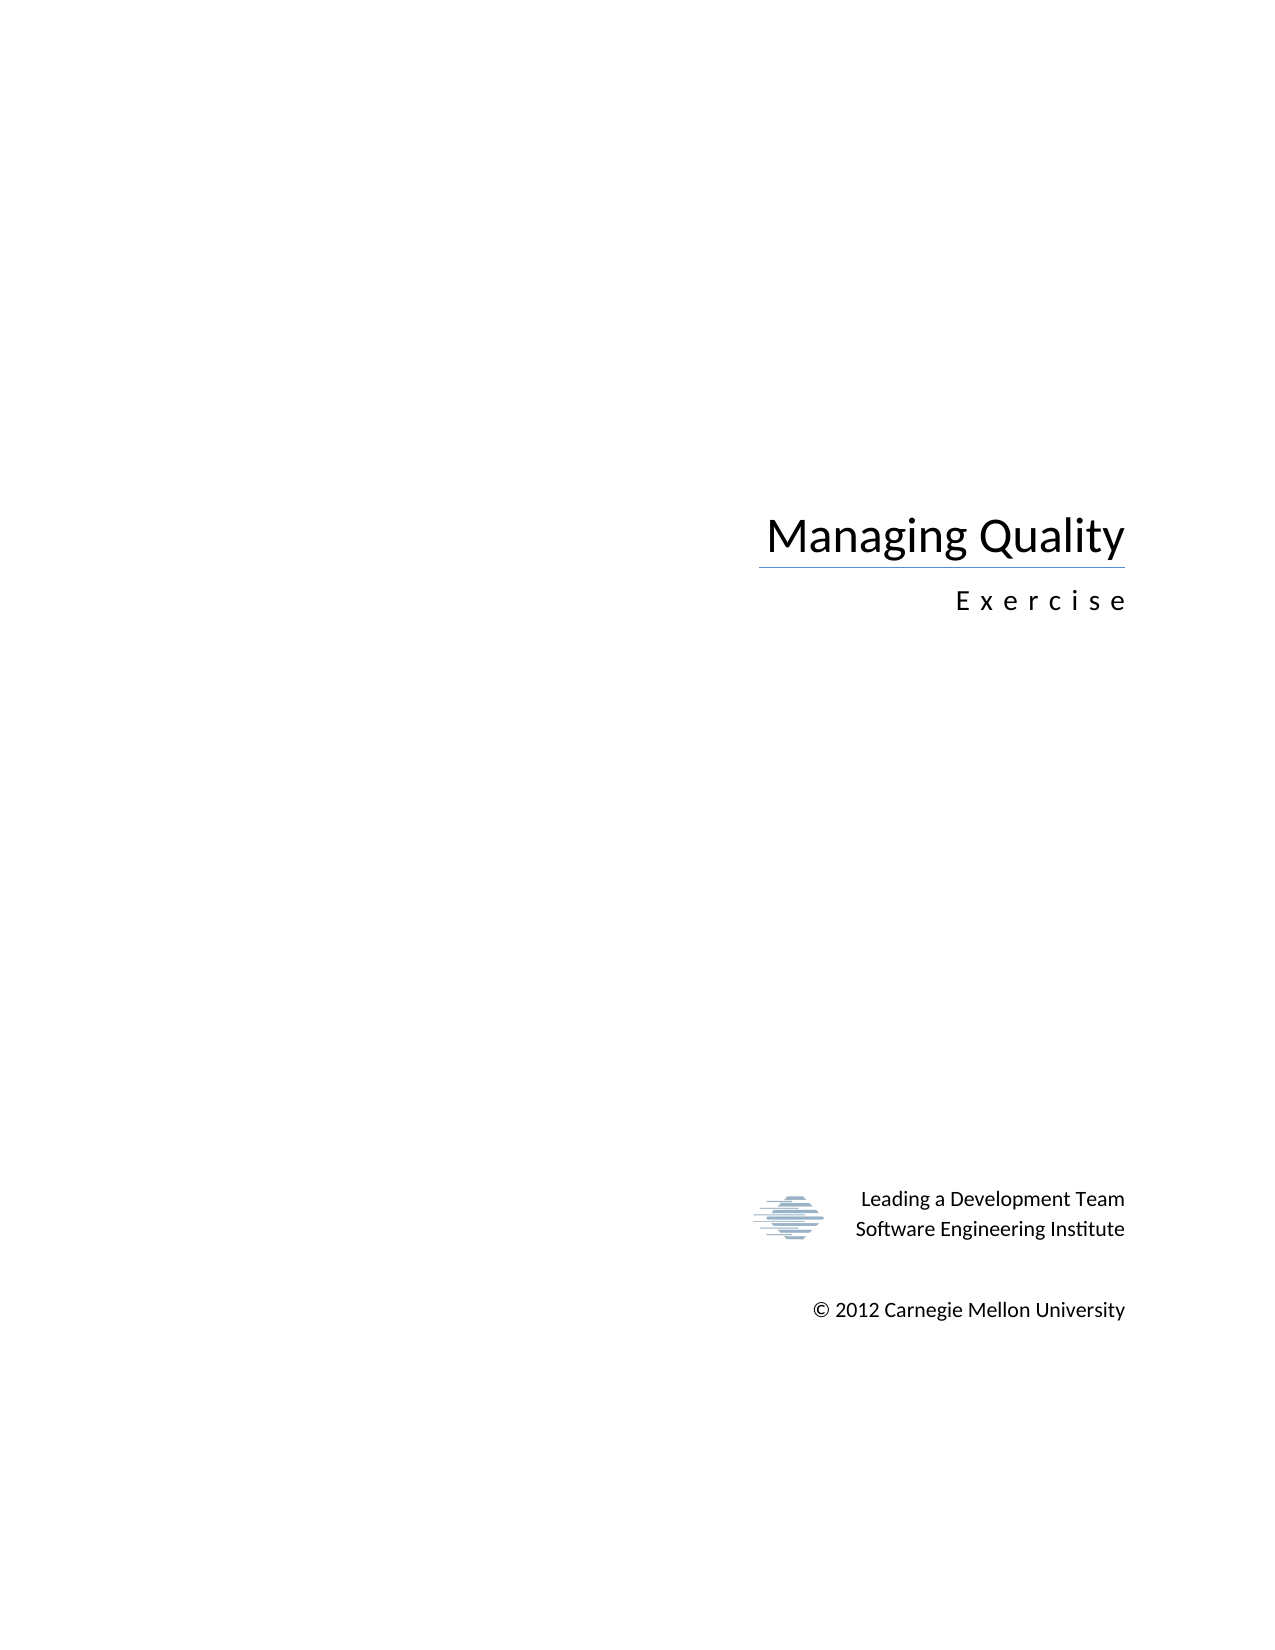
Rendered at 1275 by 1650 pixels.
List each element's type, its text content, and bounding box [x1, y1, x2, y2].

text Leading a Development Team Software Engineering Institute [150, 1185, 1125, 1242]
text © 2012 Carnegie Mellon University [150, 1296, 1125, 1323]
text Exercise [150, 582, 1125, 617]
text Managing Quality [759, 504, 1125, 567]
picture [751, 1196, 827, 1242]
